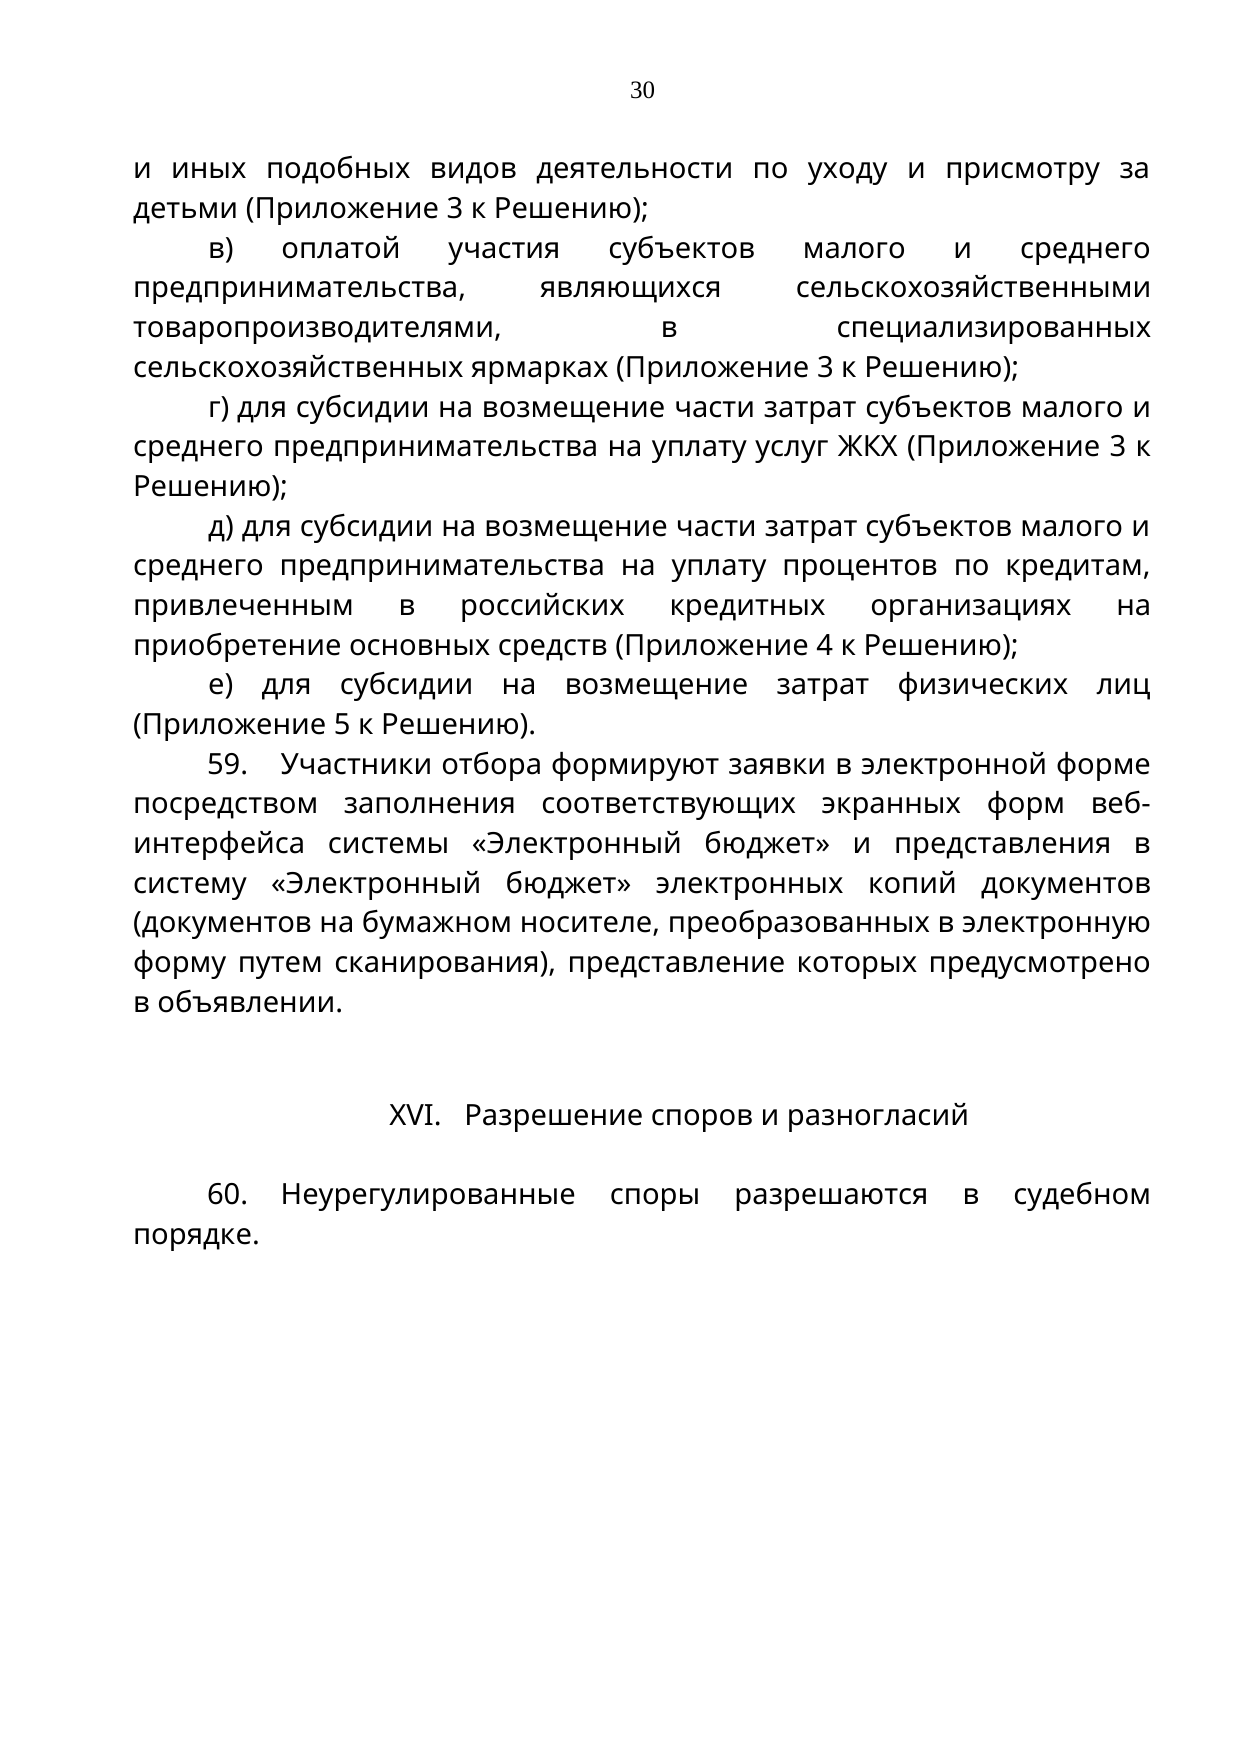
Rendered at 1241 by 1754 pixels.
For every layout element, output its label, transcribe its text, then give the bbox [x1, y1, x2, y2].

list е) для субсидии на возмещение затрат физических лиц (Приложение 5 к Решению). [133, 664, 1152, 743]
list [133, 148, 1152, 227]
list в) оплатой участия субъектов малого и среднего предпринимательства, являющихся сельскохозяйственными товаропроизводителями, в специализированных сельскохозяйственных ярмарках (Приложение 3 к Решению); [133, 227, 1152, 386]
list д) для субсидии на возмещение части затрат субъектов малого и среднего предпринимательства на уплату процентов по кредитам, привлеченным в российских кредитных организациях на приобретение основных средств (Приложение 4 к Решению); [133, 505, 1152, 664]
list г) для субсидии на возмещение части затрат субъектов малого и среднего предпринимательства на уплату услуг ЖКХ (Приложение 3 к Решению); [133, 386, 1152, 505]
list Участники отбора формируют заявки в электронной форме посредством заполнения соответствующих экранных форм веб-интерфейса системы «Электронный бюджет» и представления в систему «Электронный бюджет» электронных копий документов (документов на бумажном носителе, преобразованных в электронную форму путем сканирования), представление которых предусмотрено в объявлении. [133, 743, 1152, 1021]
list Неурегулированные споры разрешаются в судебном порядке. [133, 1173, 1152, 1253]
list Разрешение споров и разногласий [207, 1094, 1152, 1134]
